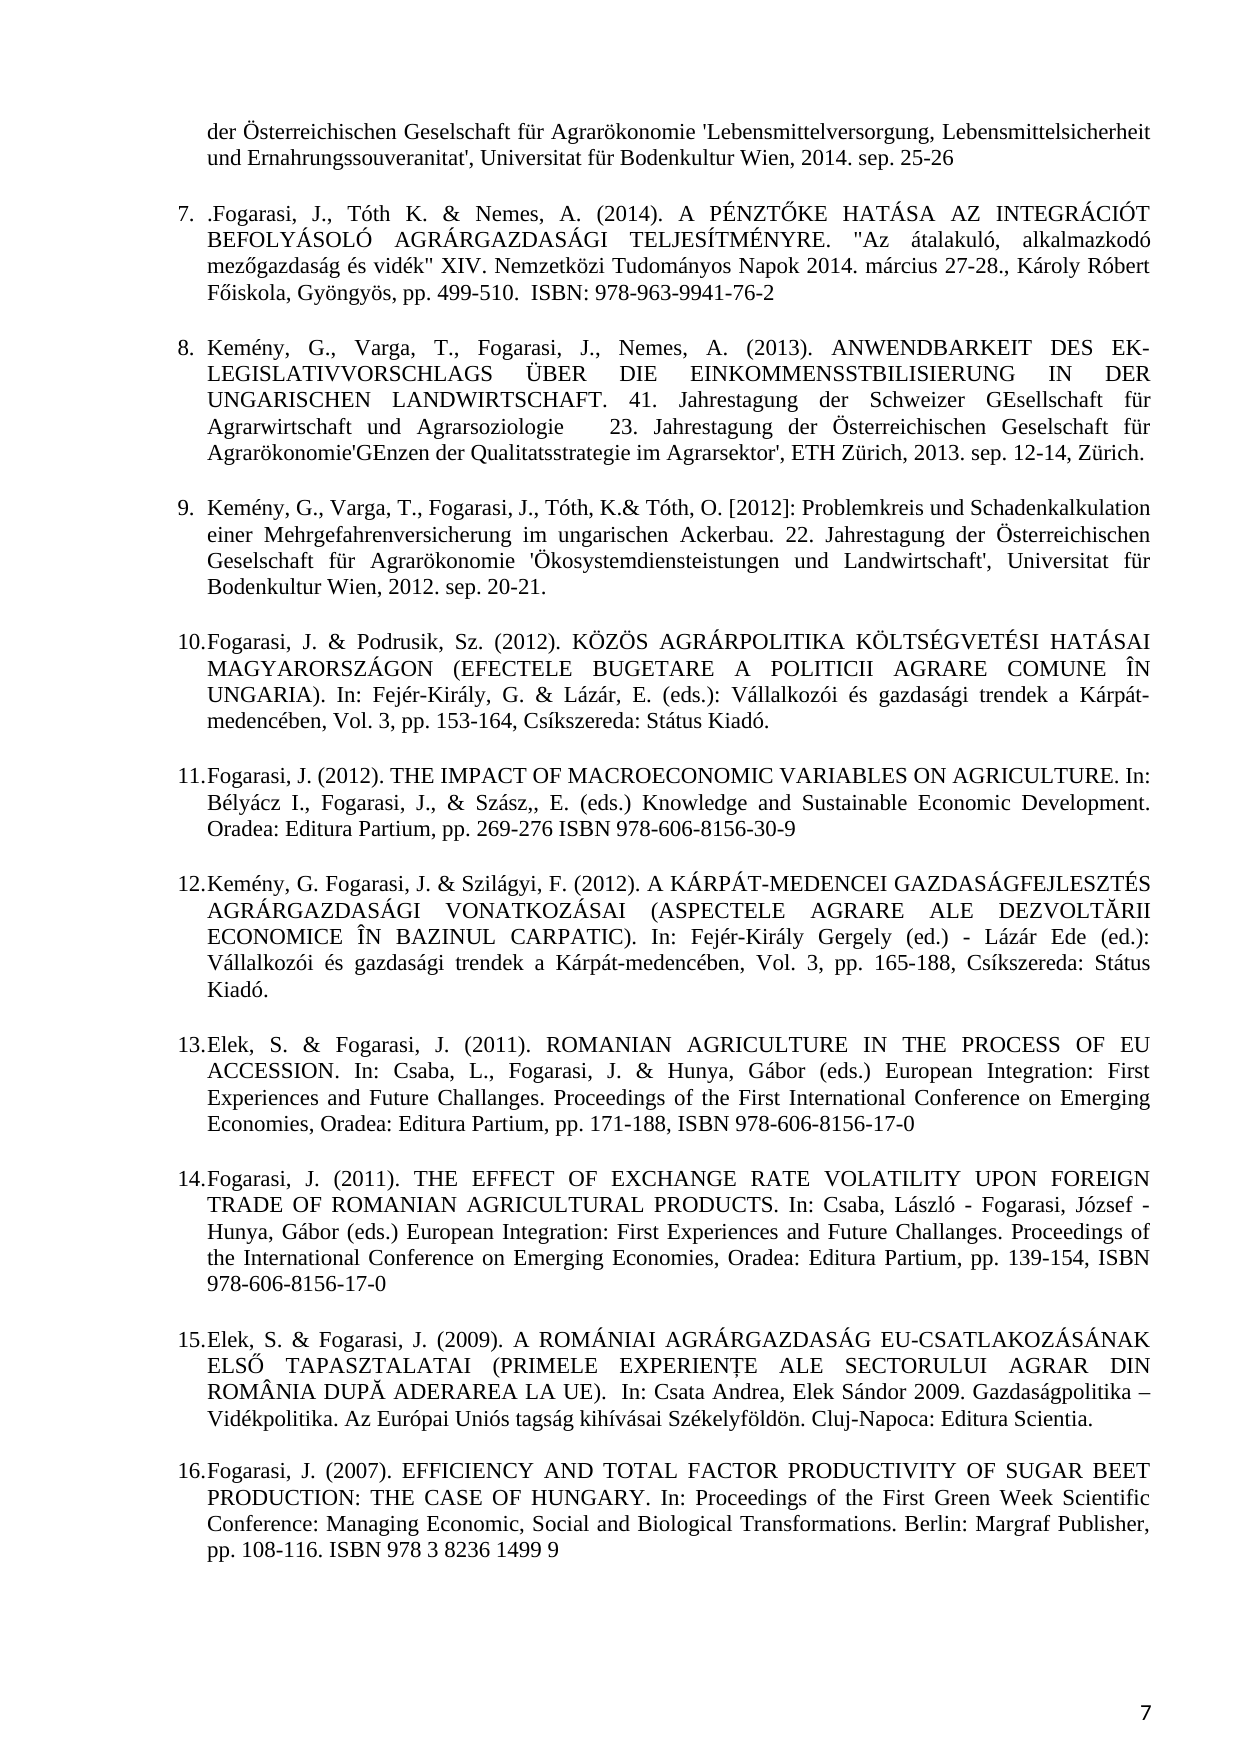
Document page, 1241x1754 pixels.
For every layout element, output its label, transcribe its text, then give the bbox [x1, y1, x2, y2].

list Elek, S. & Fogarasi, J. (2011). ROMANIAN AGRICULTURE IN THE PROCESS OF EU ACCESSION. In: Csaba, L., Fogarasi, J. & Hunya, Gábor (eds.) European Integration: First Experiences and Future Challanges. Proceedings of the First International Conference on Emerging Economies, Oradea: Editura Partium, pp. 171-188, ISBN 978-606-8156-17-0 [177, 1031, 1152, 1136]
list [177, 118, 1152, 171]
list Fogarasi, J. (2012). THE IMPACT OF MACROECONOMIC VARIABLES ON AGRICULTURE. In: Bélyácz I., Fogarasi, J., & Szász,, E. (eds.) Knowledge and Sustainable Economic Development. Oradea: Editura Partium, pp. 269-276 ISBN 978-606-8156-30-9 [177, 763, 1152, 842]
list Fogarasi, J. (2011). THE EFFECT OF EXCHANGE RATE VOLATILITY UPON FOREIGN TRADE OF ROMANIAN AGRICULTURAL PRODUCTS. In: Csaba, László - Fogarasi, József - Hunya, Gábor (eds.) European Integration: First Experiences and Future Challanges. Proceedings of the International Conference on Emerging Economies, Oradea: Editura Partium, pp. 139-154, ISBN 978-606-8156-17-0 [177, 1165, 1152, 1297]
list Fogarasi, J. & Podrusik, Sz. (2012). KÖZÖS AGRÁRPOLITIKA KÖLTSÉGVETÉSI HATÁSAI MAGYARORSZÁGON (EFECTELE BUGETARE A POLITICII AGRARE COMUNE ÎN UNGARIA). In: Fejér-Király, G. & Lázár, E. (eds.): Vállalkozói és gazdasági trendek a Kárpát-medencében, Vol. 3, pp. 153-164, Csíkszereda: Státus Kiadó. [177, 628, 1152, 734]
list Kemény, G., Varga, T., Fogarasi, J., Tóth, K.& Tóth, O. [2012]: Problemkreis und Schadenkalkulation einer Mehrgefahrenversicherung im ungarischen Ackerbau. 22. Jahrestagung der Österreichischen Geselschaft für Agrarökonomie 'Ökosystemdiensteistungen und Landwirtschaft', Universitat für Bodenkultur Wien, 2012. sep. 20-21. [177, 494, 1152, 600]
list Elek, S. & Fogarasi, J. (2009). A ROMÁNIAI AGRÁRGAZDASÁG EU-CSATLAKOZÁSÁNAK ELSŐ TAPASZTALATAI (PRIMELE EXPERIENȚE ALE SECTORULUI AGRAR DIN ROMÂNIA DUPĂ ADERAREA LA UE). In: Csata Andrea, Elek Sándor 2009. Gazdaságpolitika – Vidékpolitika. Az Európai Uniós tagság kihívásai Székelyföldön. Cluj-Napoca: Editura Scientia. [177, 1326, 1152, 1431]
list Fogarasi, J. (2007). EFFICIENCY AND TOTAL FACTOR PRODUCTIVITY OF SUGAR BEET PRODUCTION: THE CASE OF HUNGARY. In: Proceedings of the First Green Week Scientific Conference: Managing Economic, Social and Biological Transformations. Berlin: Margraf Publisher, pp. 108-116. ISBN 978 3 8236 1499 9 [177, 1457, 1152, 1563]
list .Fogarasi, J., Tóth K. & Nemes, A. (2014). A PÉNZTŐKE HATÁSA AZ INTEGRÁCIÓT BEFOLYÁSOLÓ AGRÁRGAZDASÁGI TELJESÍTMÉNYRE. "Az átalakuló, alkalmazkodó mezőgazdaság és vidék" XIV. Nemzetközi Tudományos Napok 2014. március 27-28., Károly Róbert Főiskola, Gyöngyös, pp. 499-510. ISBN: 978-963-9941-76-2 [177, 199, 1152, 305]
list Kemény, G., Varga, T., Fogarasi, J., Nemes, A. (2013). ANWENDBARKEIT DES EK-LEGISLATIVVORSCHLAGS ÜBER DIE EINKOMMENSSTBILISIERUNG IN DER UNGARISCHEN LANDWIRTSCHAFT. 41. Jahrestagung der Schweizer GEsellschaft für Agrarwirtschaft und Agrarsoziologie 23. Jahrestagung der Österreichischen Geselschaft für Agrarökonomie'GEnzen der Qualitatsstrategie im Agrarsektor', ETH Zürich, 2013. sep. 12-14, Zürich. [177, 334, 1152, 466]
list Kemény, G. Fogarasi, J. & Szilágyi, F. (2012). A KÁRPÁT-MEDENCEI GAZDASÁGFEJLESZTÉS AGRÁRGAZDASÁGI VONATKOZÁSAI (ASPECTELE AGRARE ALE DEZVOLTĂRII ECONOMICE ÎN BAZINUL CARPATIC). In: Fejér-Király Gergely (ed.) - Lázár Ede (ed.): Vállalkozói és gazdasági trendek a Kárpát-medencében, Vol. 3, pp. 165-188, Csíkszereda: Státus Kiadó. [177, 870, 1152, 1002]
